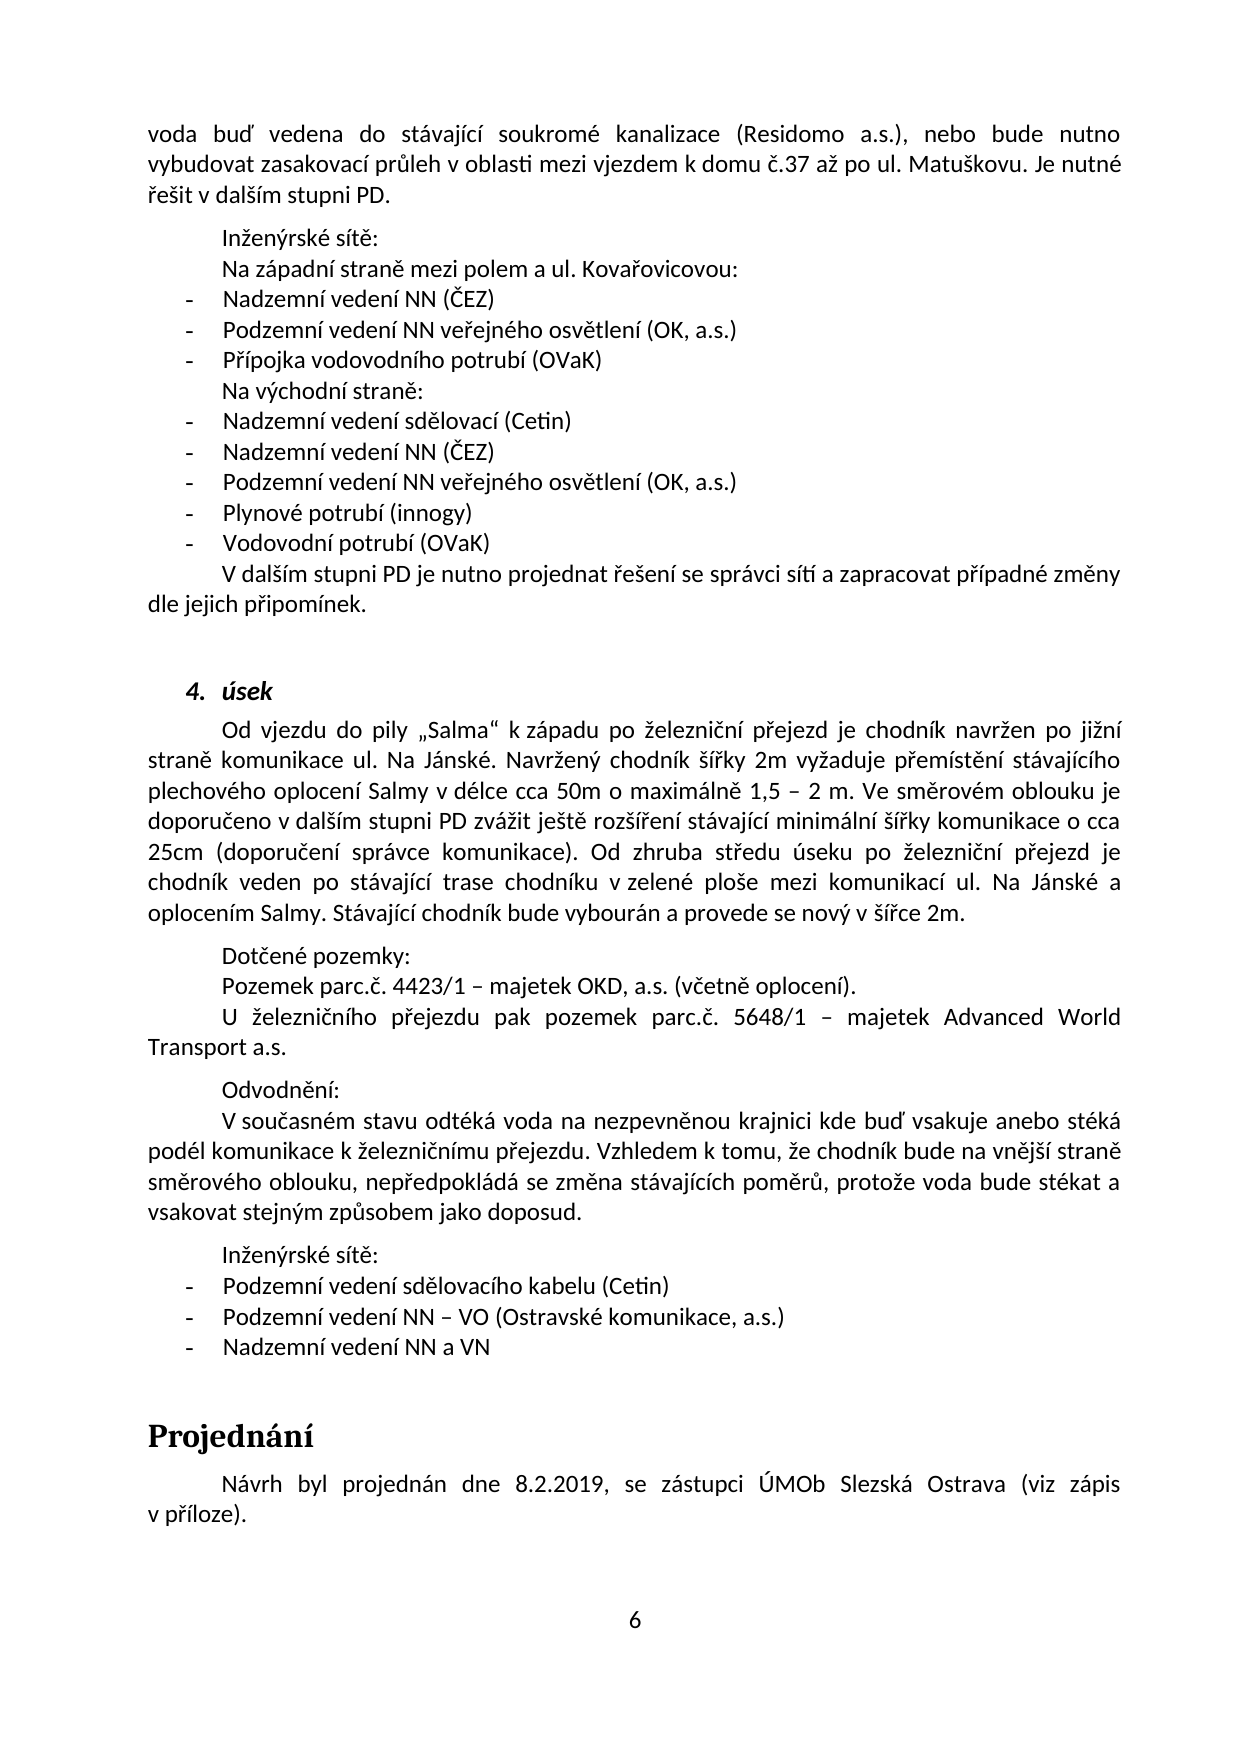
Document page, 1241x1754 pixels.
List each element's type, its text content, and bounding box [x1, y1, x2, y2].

text Inženýrské sítě: [148, 1239, 1122, 1270]
list Plynové potrubí (innogy) [185, 497, 1122, 527]
text Na východní straně: [148, 375, 1122, 405]
list V dalším stupni PD je nutno projednat řešení se správci sítí a zapracovat případné změny dle jejich připomínek. [148, 558, 1122, 619]
list Vodovodní potrubí (OVaK) [185, 527, 1122, 558]
text Na západní straně mezi polem a ul. Kovařovicovou: [148, 253, 1122, 283]
text Dotčené pozemky: [148, 940, 1122, 970]
text Odvodnění: [148, 1074, 1122, 1105]
subtitle 4. úsek [185, 674, 1122, 707]
list Podzemní vedení NN veřejného osvětlení (OK, a.s.) [185, 314, 1122, 344]
list Podzemní vedení NN veřejného osvětlení (OK, a.s.) [185, 466, 1122, 497]
subtitle Projednání [148, 1417, 1122, 1456]
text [148, 118, 1122, 210]
list Nadzemní vedení NN a VN [185, 1331, 1122, 1362]
text Návrh byl projednán dne 8.2.2019, se zástupci ÚMOb Slezská Ostrava (viz zápis v příloze). [148, 1468, 1122, 1529]
list Podzemní vedení sdělovacího kabelu (Cetin) [185, 1270, 1122, 1301]
list Podzemní vedení NN – VO (Ostravské komunikace, a.s.) [185, 1301, 1122, 1331]
text Od vjezdu do pily „Salma“ k západu po železniční přejezd je chodník navržen po jižní straně komunikace ul. Na Jánské. Navržený chodník šířky 2m vyžaduje přemístění stávajícího plechového oplocení Salmy v délce cca 50m o maximálně 1,5 – 2 m. Ve směrovém oblouku je doporučeno v dalším stupni PD zvážit ještě rozšíření stávající minimální šířky komunikace o cca 25cm (doporučení správce komunikace). Od zhruba středu úseku po železniční přejezd je chodník veden po stávající trase chodníku v zelené ploše mezi komunikací ul. Na Jánské a oplocením Salmy. Stávající chodník bude vybourán a provede se nový v šířce 2m. [148, 714, 1122, 927]
text U železničního přejezdu pak pozemek parc.č. 5648/1 – majetek Advanced World Transport a.s. [148, 1001, 1122, 1062]
text Pozemek parc.č. 4423/1 – majetek OKD, a.s. (včetně oplocení). [148, 970, 1122, 1001]
list Nadzemní vedení sdělovací (Cetin) [185, 405, 1122, 436]
list Přípojka vodovodního potrubí (OVaK) [185, 344, 1122, 375]
text Inženýrské sítě: [148, 222, 1122, 253]
list Nadzemní vedení NN (ČEZ) [185, 283, 1122, 314]
text V současném stavu odtéká voda na nezpevněnou krajnici kde buď vsakuje anebo stéká podél komunikace k železničnímu přejezdu. Vzhledem k tomu, že chodník bude na vnější straně směrového oblouku, nepředpokládá se změna stávajících poměrů, protože voda bude stékat a vsakovat stejným způsobem jako doposud. [148, 1105, 1122, 1227]
list Nadzemní vedení NN (ČEZ) [185, 436, 1122, 466]
